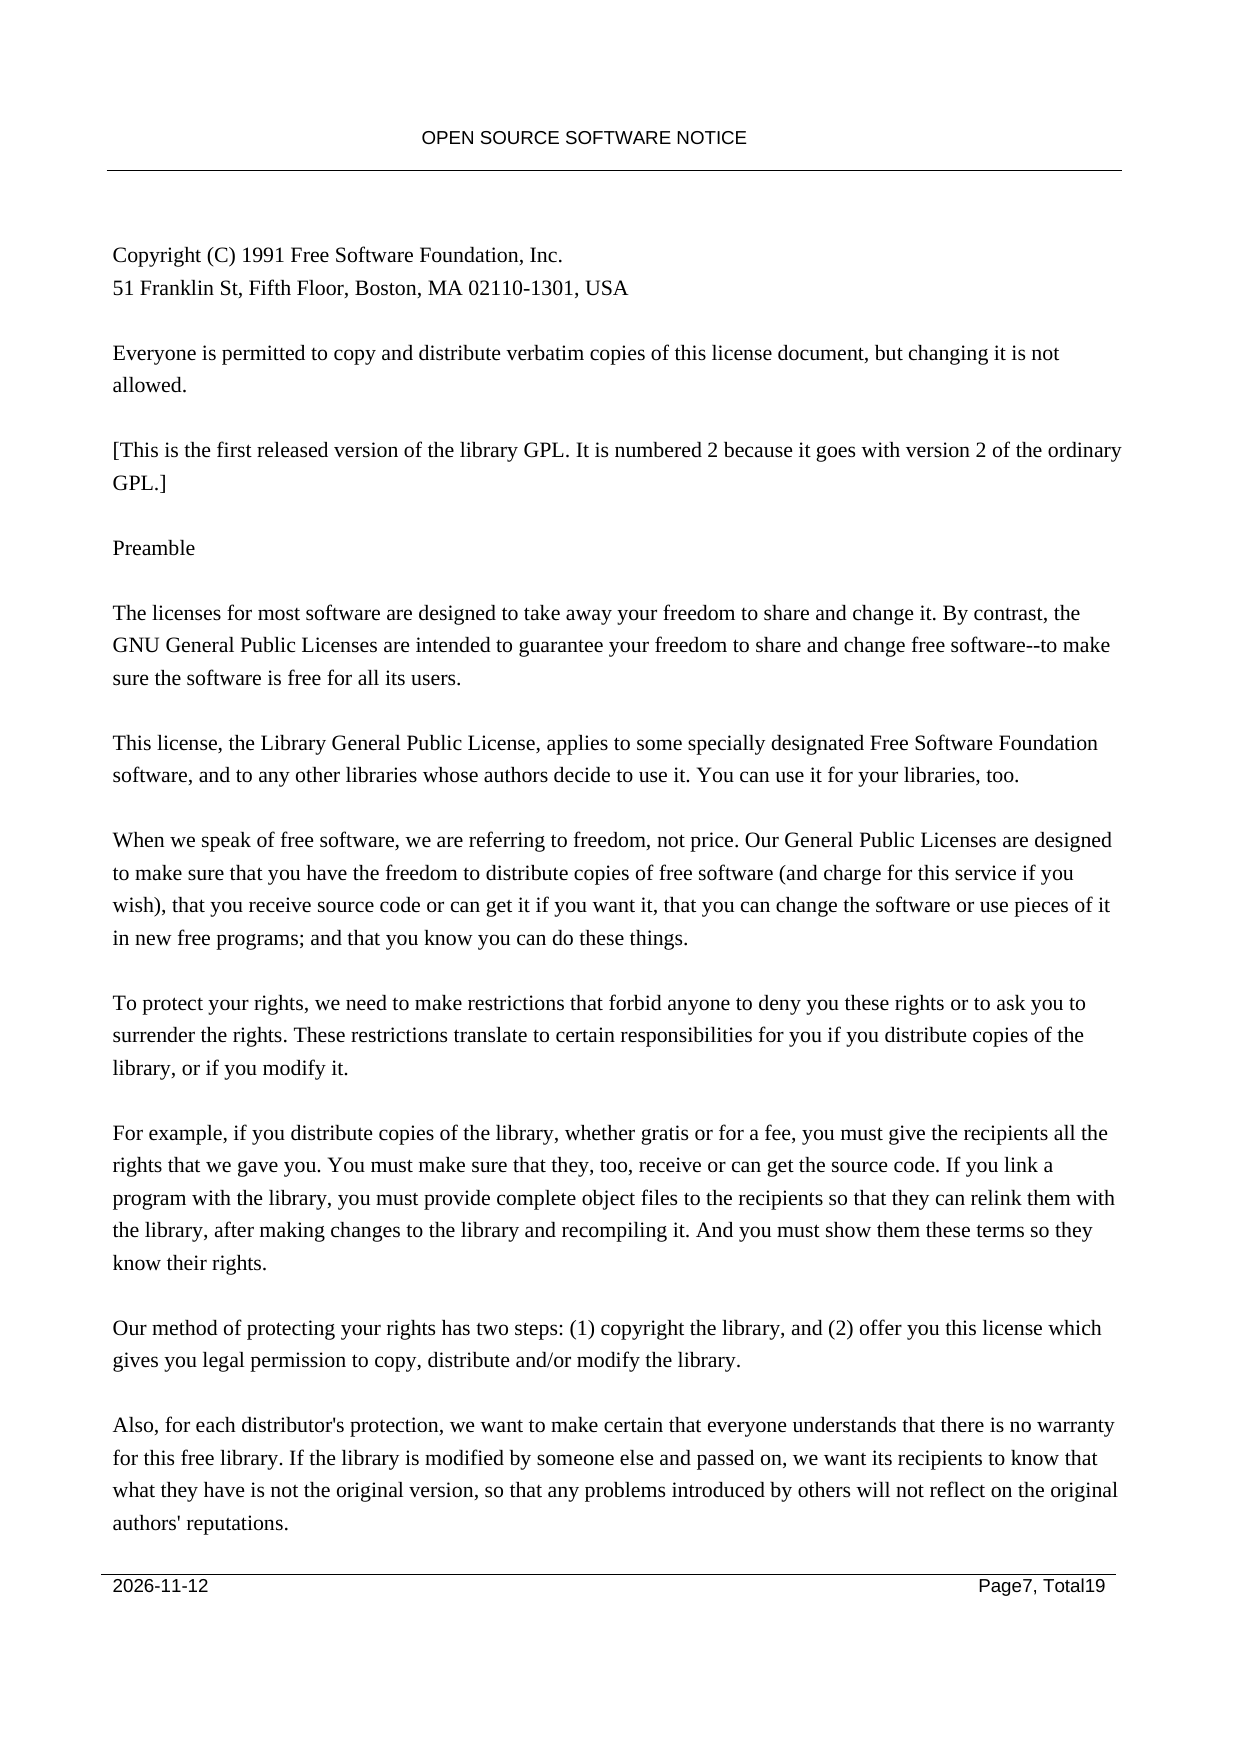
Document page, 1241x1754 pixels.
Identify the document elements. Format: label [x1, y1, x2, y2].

text [112, 206, 1128, 1539]
